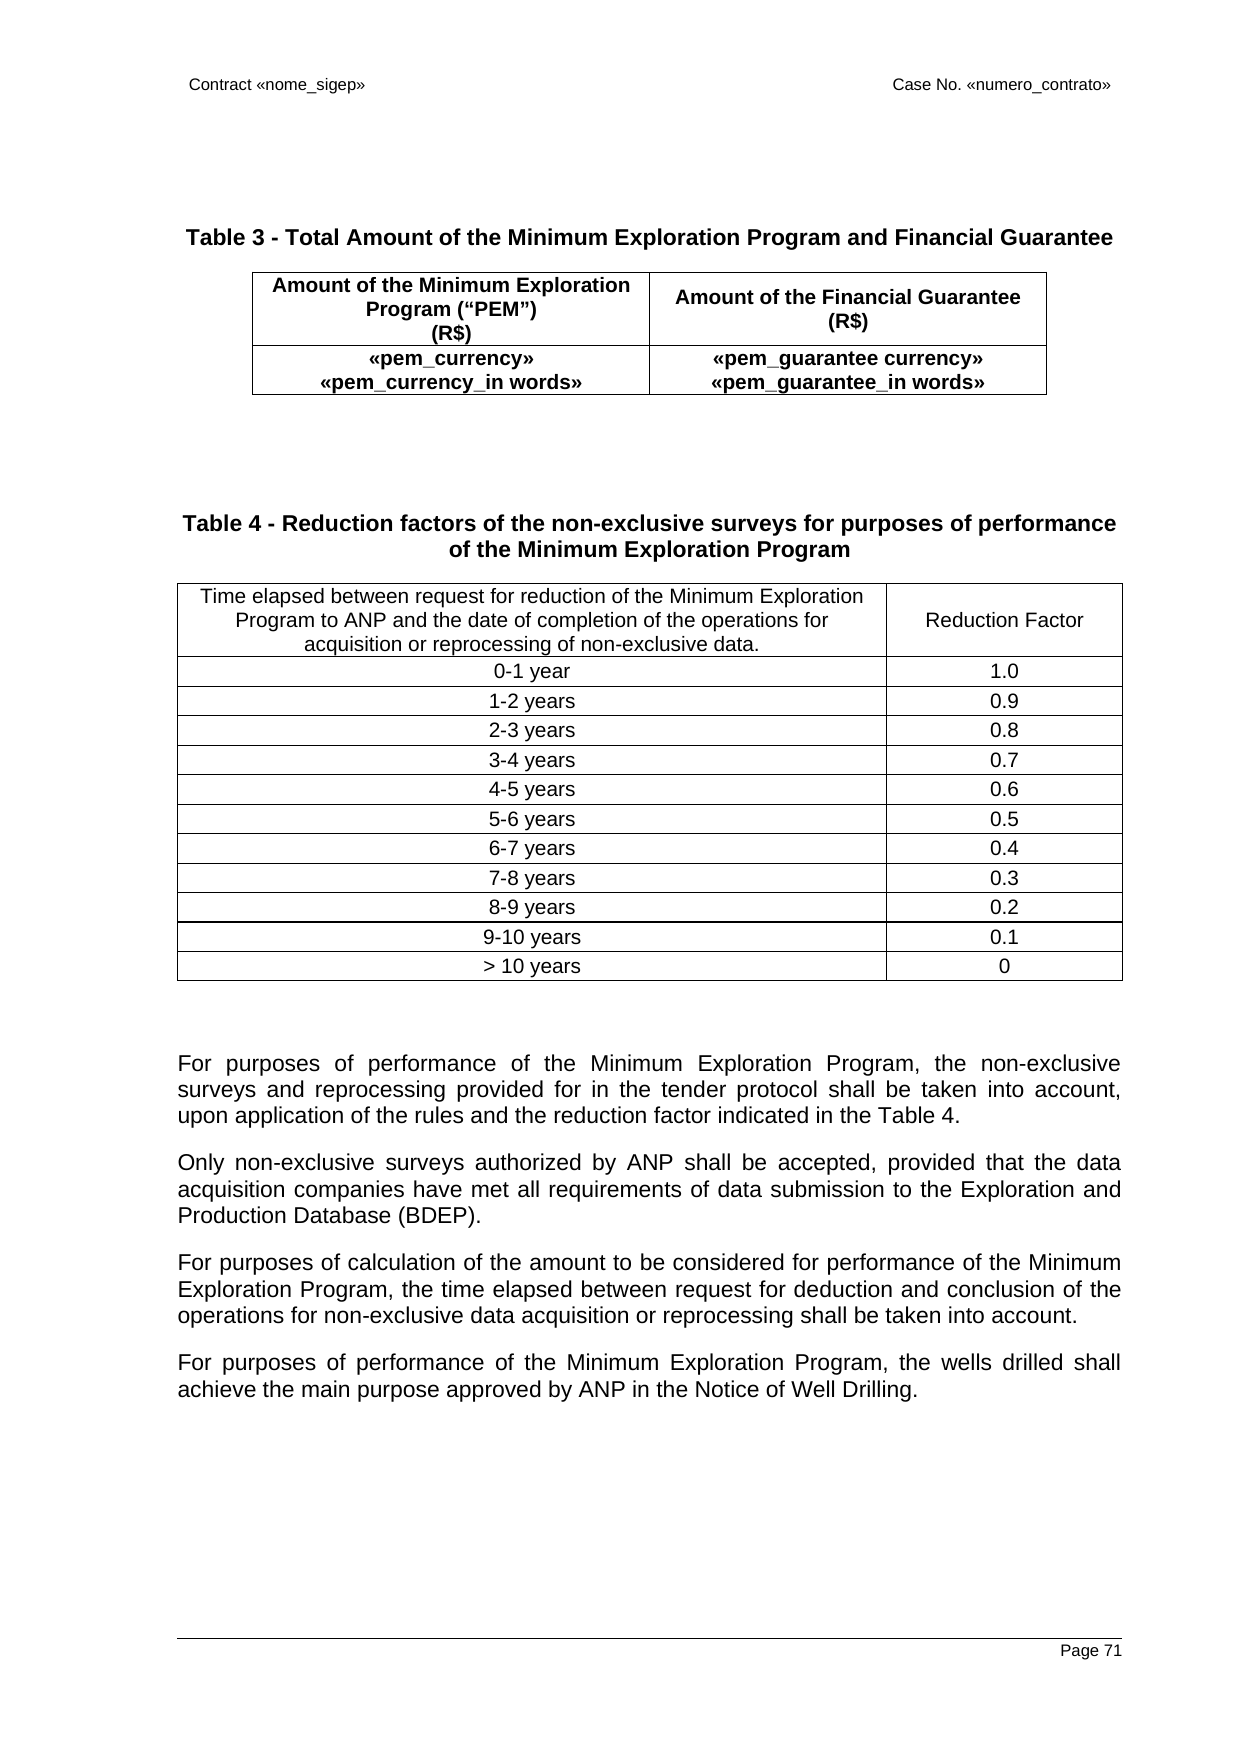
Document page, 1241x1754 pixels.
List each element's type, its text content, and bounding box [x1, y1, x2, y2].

table_cell «pem_guarantee currency» «pem_guarantee_in words» [650, 346, 1046, 393]
table_cell 6-7 years [178, 834, 886, 862]
text For purposes of performance of the Minimum Exploration Program, the wells drilled shall achieve the main purpose approved by ANP in the Notice of Well Drilling. [177, 1349, 1122, 1402]
text For purposes of performance of the Minimum Exploration Program, the non-exclusive surveys and reprocessing provided for in the tender protocol shall be taken into account, upon application of the rules and the reduction factor indicated in the Table 4. [177, 1049, 1122, 1128]
text Table 4 - Reduction factors of the non-exclusive surveys for purposes of performance of the Minimum Exploration Program [177, 510, 1122, 562]
table_cell 1.0 [887, 657, 1122, 686]
text Only non-exclusive surveys authorized by ANP shall be accepted, provided that the data acquisition companies have met all requirements of data submission to the Exploration and Production Database (BDEP). [177, 1149, 1122, 1228]
table_header Amount of the Financial Guarantee (R$) [650, 273, 1046, 344]
table_header Amount of the Minimum Exploration Program (“PEM”) (R$) [253, 273, 649, 344]
text Table 3 - Total Amount of the Minimum Exploration Program and Financial Guarantee [177, 224, 1122, 251]
table_cell 0.8 [887, 716, 1122, 744]
table_cell 0-1 year [178, 657, 886, 686]
table_cell > 10 years [178, 952, 886, 980]
table_cell 0.3 [887, 864, 1122, 892]
table_cell 8-9 years [178, 893, 886, 921]
table_cell 7-8 years [178, 864, 886, 892]
table_header Time elapsed between request for reduction of the Minimum Exploration Program to ANP and the date of completion of the operations for acquisition or reprocessing of non-exclusive data. [178, 584, 886, 656]
table_cell 0.4 [887, 834, 1122, 862]
table_header Reduction Factor [887, 584, 1122, 656]
text For purposes of calculation of the amount to be considered for performance of the Minimum Exploration Program, the time elapsed between request for deduction and conclusion of the operations for non-exclusive data acquisition or reprocessing shall be taken into account. [177, 1249, 1122, 1328]
table_cell 3-4 years [178, 746, 886, 774]
table_cell 0.9 [887, 687, 1122, 715]
table_cell 0.5 [887, 805, 1122, 833]
table_cell 5-6 years [178, 805, 886, 833]
table_cell 0.7 [887, 746, 1122, 774]
table_cell 9-10 years [178, 923, 886, 951]
table_cell 0.1 [887, 923, 1122, 951]
table_cell 4-5 years [178, 775, 886, 803]
table_cell 0.2 [887, 893, 1122, 921]
table_cell 2-3 years [178, 716, 886, 744]
table_cell 1-2 years [178, 687, 886, 715]
table_cell 0 [887, 952, 1122, 980]
table_cell 0.6 [887, 775, 1122, 803]
table_cell «pem_currency» «pem_currency_in words» [253, 346, 649, 393]
